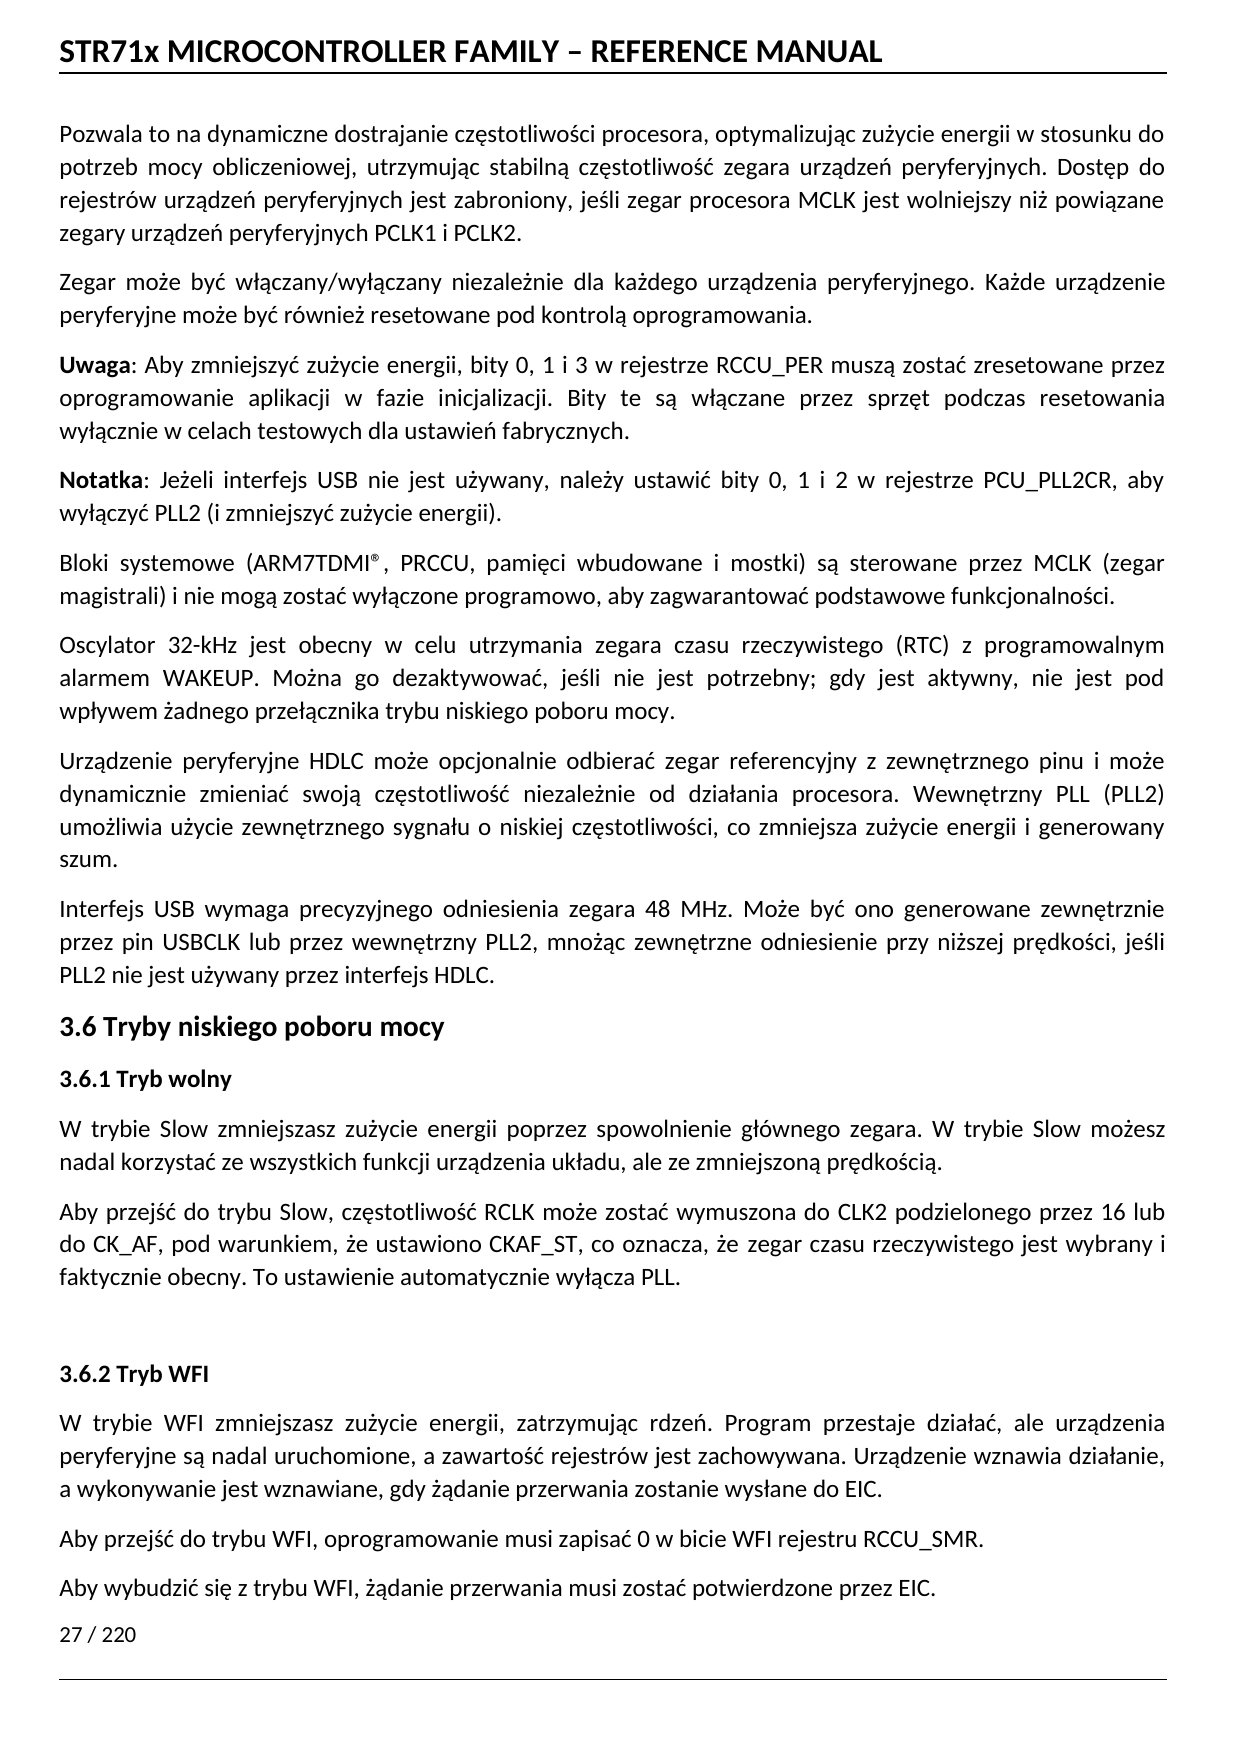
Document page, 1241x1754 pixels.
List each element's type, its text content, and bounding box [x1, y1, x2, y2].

text Zegar może być włączany/wyłączany niezależnie dla każdego urządzenia peryferyjnego. Każde urządzenie peryferyjne może być również resetowane pod kontrolą oprogramowania. [59, 266, 1167, 330]
text Uwaga: Aby zmniejszyć zużycie energii, bity 0, 1 i 3 w rejestrze RCCU_PER muszą zostać zresetowane przez oprogramowanie aplikacji w fazie inicjalizacji. Bity te są włączane przez sprzęt podczas resetowania wyłącznie w celach testowych dla ustawień fabrycznych. [59, 349, 1167, 445]
text W trybie WFI zmniejszasz zużycie energii, zatrzymując rdzeń. Program przestaje działać, ale urządzenia peryferyjne są nadal uruchomione, a zawartość rejestrów jest zachowywana. Urządzenie wznawia działanie, a wykonywanie jest wznawiane, gdy żądanie przerwania zostanie wysłane do EIC. [59, 1408, 1167, 1504]
text Urządzenie peryferyjne HDLC może opcjonalnie odbierać zegar referencyjny z zewnętrznego pinu i może dynamicznie zmieniać swoją częstotliwość niezależnie od działania procesora. Wewnętrzny PLL (PLL2) umożliwia użycie zewnętrznego sygnału o niskiej częstotliwości, co zmniejsza zużycie energii i generowany szum. [59, 745, 1167, 874]
text 3.6 Tryby niskiego poboru mocy [59, 1008, 1167, 1044]
text Pozwala to na dynamiczne dostrajanie częstotliwości procesora, optymalizując zużycie energii w stosunku do potrzeb mocy obliczeniowej, utrzymując stabilną częstotliwość zegara urządzeń peryferyjnych. Dostęp do rejestrów urządzeń peryferyjnych jest zabroniony, jeśli zegar procesora MCLK jest wolniejszy niż powiązane zegary urządzeń peryferyjnych PCLK1 i PCLK2. [59, 118, 1167, 247]
text Aby przejść do trybu WFI, oprogramowanie musi zapisać 0 w bicie WFI rejestru RCCU_SMR. [59, 1523, 1167, 1553]
text Oscylator 32-kHz jest obecny w celu utrzymania zegara czasu rzeczywistego (RTC) z programowalnym alarmem WAKEUP. Można go dezaktywować, jeśli nie jest potrzebny; gdy jest aktywny, nie jest pod wpływem żadnego przełącznika trybu niskiego poboru mocy. [59, 629, 1167, 726]
text Notatka: Jeżeli interfejs USB nie jest używany, należy ustawić bity 0, 1 i 2 w rejestrze PCU_PLL2CR, aby wyłączyć PLL2 (i zmniejszyć zużycie energii). [59, 464, 1167, 528]
text Interfejs USB wymaga precyzyjnego odniesienia zegara 48 MHz. Może być ono generowane zewnętrznie przez pin USBCLK lub przez wewnętrzny PLL2, mnożąc zewnętrzne odniesienie przy niższej prędkości, jeśli PLL2 nie jest używany przez interfejs HDLC. [59, 893, 1167, 989]
text Bloki systemowe (ARM7TDMI®, PRCCU, pamięci wbudowane i mostki) są sterowane przez MCLK (zegar magistrali) i nie mogą zostać wyłączone programowo, aby zagwarantować podstawowe funkcjonalności. [59, 547, 1167, 610]
text Aby wybudzić się z trybu WFI, żądanie przerwania musi zostać potwierdzone przez EIC. [59, 1573, 1167, 1603]
text 3.6.2 Tryb WFI [59, 1358, 1167, 1388]
text W trybie Slow zmniejszasz zużycie energii poprzez spowolnienie głównego zegara. W trybie Slow możesz nadal korzystać ze wszystkich funkcji urządzenia układu, ale ze zmniejszoną prędkością. [59, 1113, 1167, 1177]
text Aby przejść do trybu Slow, częstotliwość RCLK może zostać wymuszona do CLK2 podzielonego przez 16 lub do CK_AF, pod warunkiem, że ustawiono CKAF_ST, co oznacza, że ​​zegar czasu rzeczywistego jest wybrany i faktycznie obecny. To ustawienie automatycznie wyłącza PLL. [59, 1196, 1167, 1292]
text 3.6.1 Tryb wolny [59, 1064, 1167, 1094]
